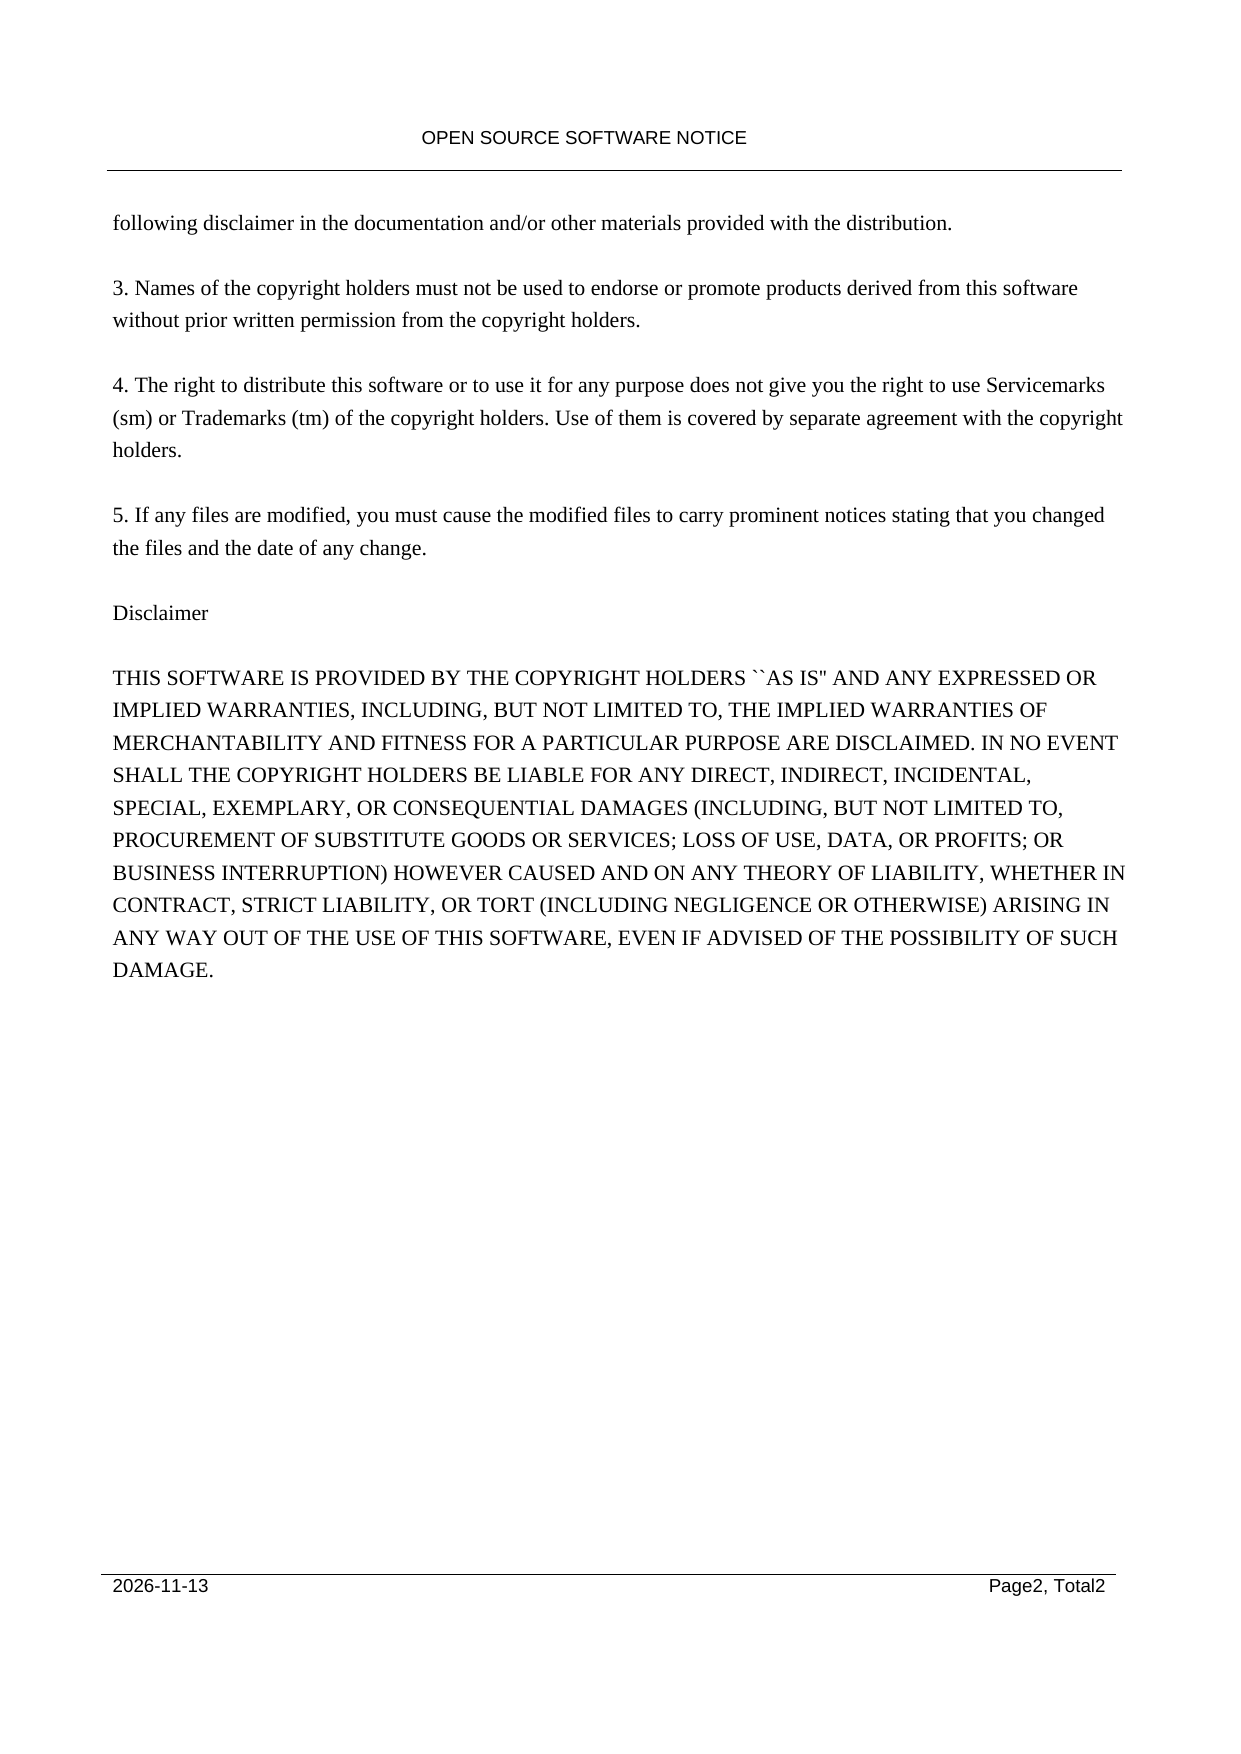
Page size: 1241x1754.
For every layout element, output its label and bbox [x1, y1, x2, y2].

text [112, 206, 1128, 1019]
